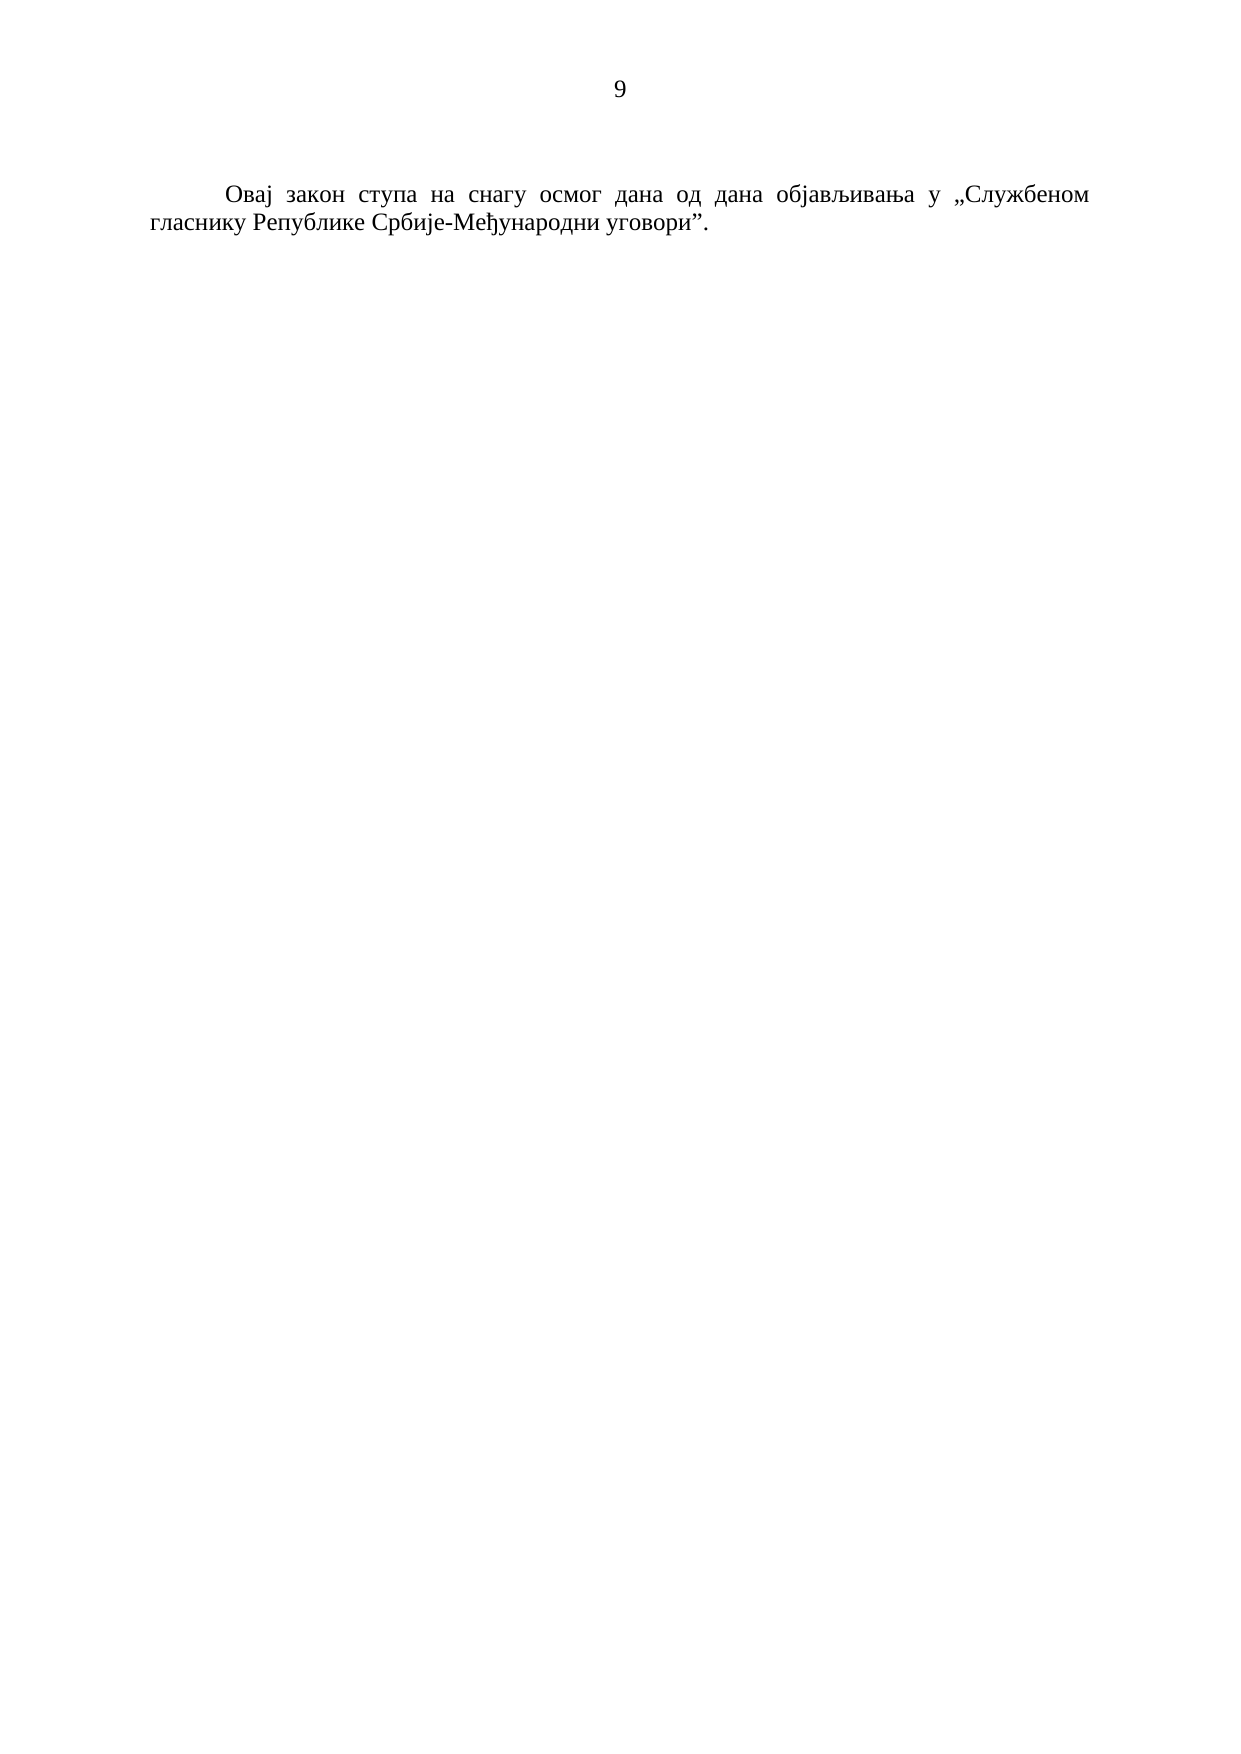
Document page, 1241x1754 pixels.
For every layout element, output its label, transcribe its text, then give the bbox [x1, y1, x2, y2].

text Овај закон ступа на снагу осмог дана од дана објављивања у „Службеном гласнику Републике Србије-Међународни уговори”. [150, 179, 1090, 236]
